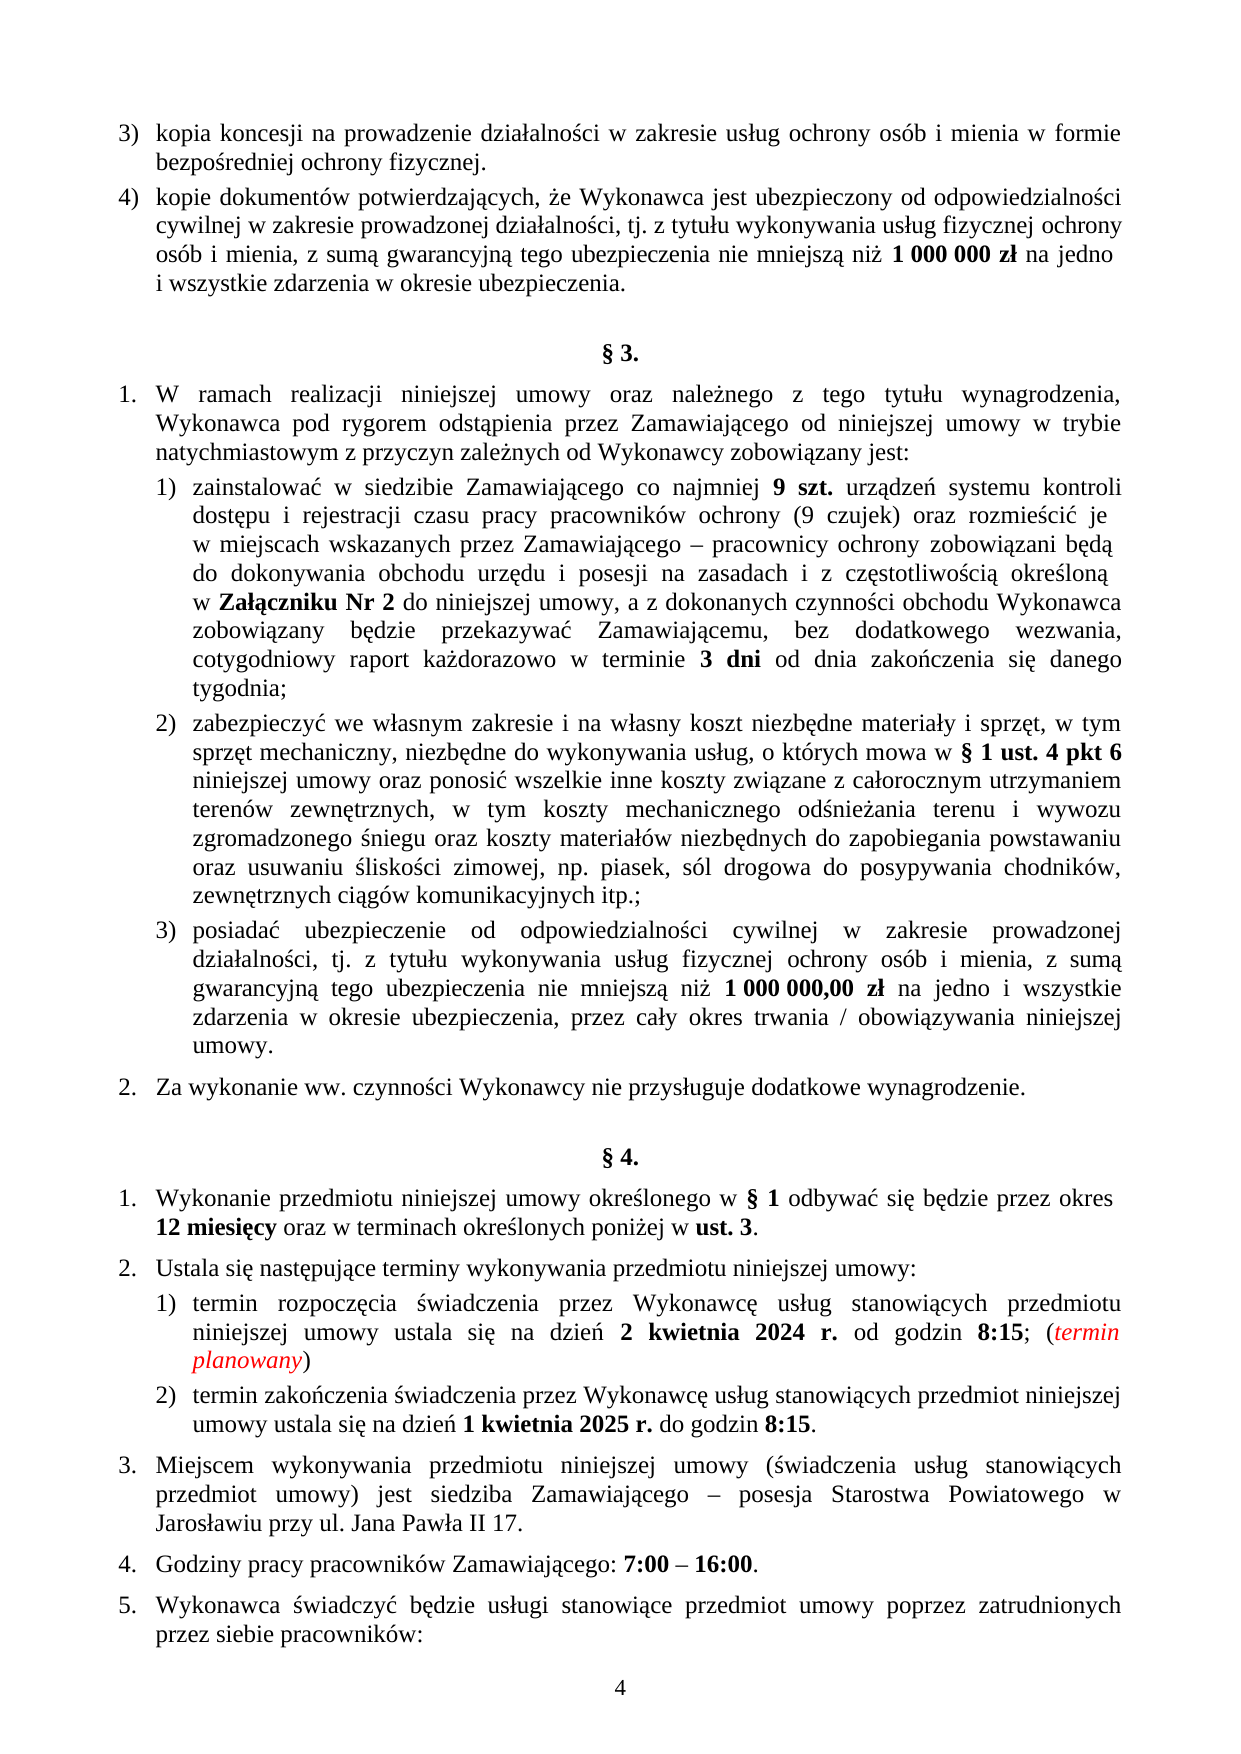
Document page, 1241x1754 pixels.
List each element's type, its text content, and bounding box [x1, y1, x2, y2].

list posiadać ubezpieczenie od odpowiedzialności cywilnej w zakresie prowadzonej działalności, tj. z tytułu wykonywania usług fizycznej ochrony osób i mienia, z sumą gwarancyjną tego ubezpieczenia nie mniejszą niż 1 000 000,00 zł na jedno i wszystkie zdarzenia w okresie ubezpieczenia, przez cały okres trwania / obowiązywania niniejszej umowy. [155, 916, 1122, 1059]
list termin zakończenia świadczenia przez Wykonawcę usług stanowiących przedmiot niniejszej umowy ustala się na dzień 1 kwietnia 2025 r. do godzin 8:15. [155, 1381, 1122, 1438]
list kopie dokumentów potwierdzających, że Wykonawca jest ubezpieczony od odpowiedzialności cywilnej w zakresie prowadzonej działalności, tj. z tytułu wykonywania usług fizycznej ochrony osób i mienia, z sumą gwarancyjną tego ubezpieczenia nie mniejszą niż 1 000 000 zł na jedno i wszystkie zdarzenia w okresie ubezpieczenia. [118, 182, 1122, 297]
list Godziny pracy pracowników Zamawiającego: 7:00 – 16:00. [118, 1549, 1122, 1578]
list Wykonawca świadczyć będzie usługi stanowiące przedmiot umowy poprzez zatrudnionych przez siebie pracowników: [118, 1591, 1122, 1648]
text § 4. [118, 1142, 1122, 1171]
list Za wykonanie ww. czynności Wykonawcy nie przysługuje dodatkowe wynagrodzenie. [118, 1072, 1122, 1101]
list zainstalować w siedzibie Zamawiającego co najmniej 9 szt. urządzeń systemu kontroli dostępu i rejestracji czasu pracy pracowników ochrony (9 czujek) oraz rozmieścić je w miejscach wskazanych przez Zamawiającego – pracownicy ochrony zobowiązani będą do dokonywania obchodu urzędu i posesji na zasadach i z częstotliwością określoną w Załączniku Nr 2 do niniejszej umowy, a z dokonanych czynności obchodu Wykonawca zobowiązany będzie przekazywać Zamawiającemu, bez dodatkowego wezwania, cotygodniowy raport każdorazowo w terminie 3 dni od dnia zakończenia się danego tygodnia; [155, 472, 1122, 702]
list termin rozpoczęcia świadczenia przez Wykonawcę usług stanowiących przedmiotu niniejszej umowy ustala się na dzień 2 kwietnia 2024 r. od godzin 8:15; (termin planowany) [155, 1288, 1122, 1374]
list Miejscem wykonywania przedmiotu niniejszej umowy (świadczenia usług stanowiących przedmiot umowy) jest siedziba Zamawiającego – posesja Starostwa Powiatowego w Jarosławiu przy ul. Jana Pawła II 17. [118, 1451, 1122, 1537]
list kopia koncesji na prowadzenie działalności w zakresie usług ochrony osób i mienia w formie bezpośredniej ochrony fizycznej. [118, 118, 1122, 176]
list Wykonanie przedmiotu niniejszej umowy określonego w § 1 odbywać się będzie przez okres 12 miesięcy oraz w terminach określonych poniżej w ust. 3. [118, 1183, 1122, 1241]
list W ramach realizacji niniejszej umowy oraz należnego z tego tytułu wynagrodzenia, Wykonawca pod rygorem odstąpienia przez Zamawiającego od niniejszej umowy w trybie natychmiastowym z przyczyn zależnych od Wykonawcy zobowiązany jest: [118, 379, 1122, 466]
text § 3. [118, 338, 1122, 367]
list Ustala się następujące terminy wykonywania przedmiotu niniejszej umowy: [118, 1253, 1122, 1282]
list zabezpieczyć we własnym zakresie i na własny koszt niezbędne materiały i sprzęt, w tym sprzęt mechaniczny, niezbędne do wykonywania usług, o których mowa w § 1 ust. 4 pkt 6 niniejszej umowy oraz ponosić wszelkie inne koszty związane z całorocznym utrzymaniem terenów zewnętrznych, w tym koszty mechanicznego odśnieżania terenu i wywozu zgromadzonego śniegu oraz koszty materiałów niezbędnych do zapobiegania powstawaniu oraz usuwaniu śliskości zimowej, np. piasek, sól drogowa do posypywania chodników, zewnętrznych ciągów komunikacyjnych itp.; [155, 708, 1122, 909]
